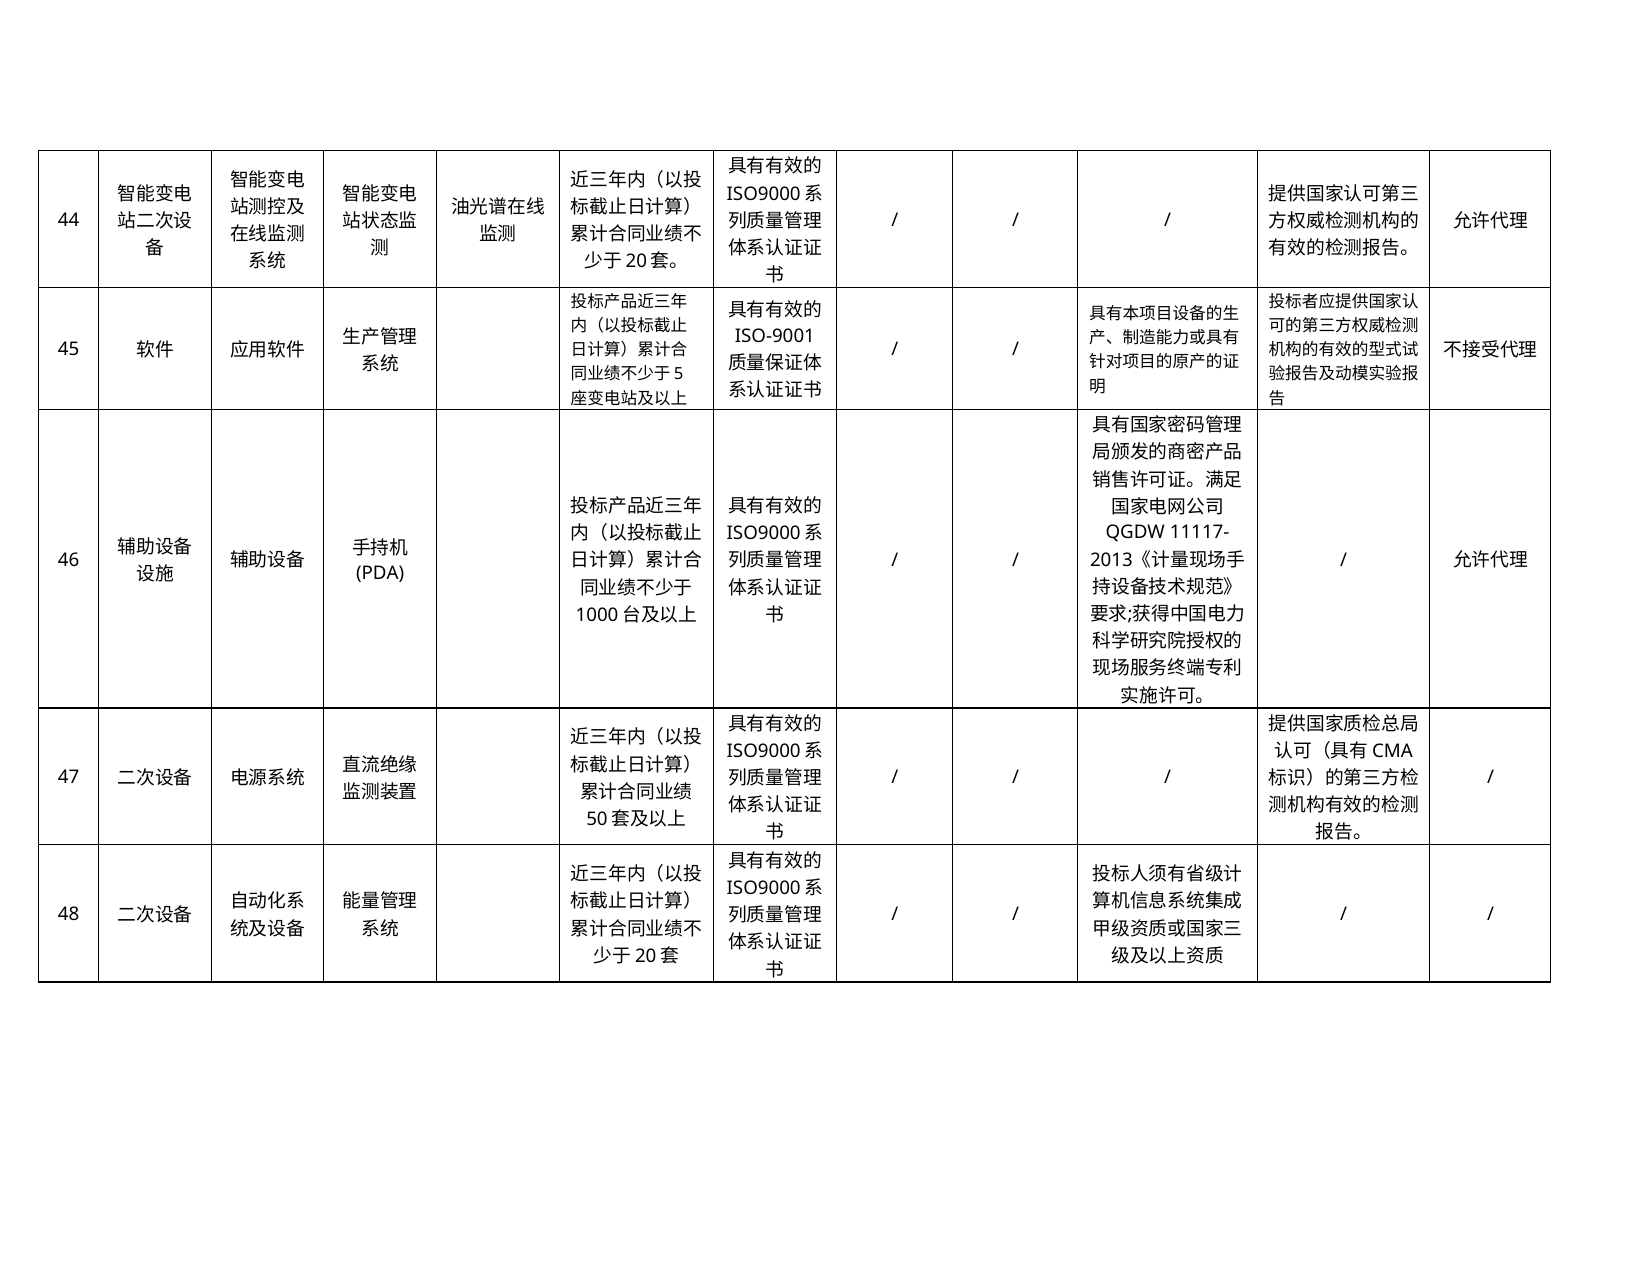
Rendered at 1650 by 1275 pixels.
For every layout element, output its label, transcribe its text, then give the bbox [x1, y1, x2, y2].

table_cell 电源系统 [212, 709, 323, 844]
table_cell 近三年内（以投标截止日计算）累计合同业绩不少于20套 [560, 845, 713, 981]
table_cell / [1078, 709, 1257, 844]
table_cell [1258, 151, 1429, 287]
table_cell 46 [39, 410, 98, 707]
table_cell 辅助设备 [212, 410, 323, 707]
table_cell 手持机(PDA) [324, 410, 436, 707]
table_cell 能量管理系统 [324, 845, 436, 981]
table_cell / [1430, 845, 1550, 981]
table_cell 自动化系统及设备 [212, 845, 323, 981]
table_cell 辅助设备设施 [99, 410, 211, 707]
table_cell / [837, 151, 952, 287]
table_cell 智能变电站测控及在线监测系统 [212, 151, 323, 287]
table_cell 近三年内（以投标截止日计算）累计合同业绩不少于20套。 [560, 151, 713, 287]
table_cell 具有国家密码管理局颁发的商密产品销售许可证。满足国家电网公司QGDW 11117-2013《计量现场手持设备技术规范》要求;获得中国电力科学研究院授权的现场服务终端专利实施许可。 [1078, 410, 1257, 707]
table_cell 提供国家质检总局认可（具有CMA标识）的第三方检测机构有效的检测报告。 [1258, 709, 1429, 844]
table_cell 应用软件 [212, 288, 323, 409]
table_cell 44 [39, 151, 98, 287]
table_cell / [1258, 845, 1429, 981]
table_cell / [837, 709, 952, 844]
table_cell / [837, 845, 952, 981]
table_cell 直流绝缘监测装置 [324, 709, 436, 844]
table_cell 投标人须有省级计算机信息系统集成甲级资质或国家三级及以上资质 [1078, 845, 1257, 981]
table_cell 智能变电站二次设备 [99, 151, 211, 287]
table_cell 47 [39, 709, 98, 844]
table_cell 具有有效的ISO9000系列质量管理体系认证证书 [714, 410, 836, 707]
table_cell 二次设备 [99, 845, 211, 981]
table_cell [714, 151, 836, 287]
table_cell / [953, 288, 1077, 409]
table_cell 二次设备 [99, 709, 211, 844]
table_cell 投标者应提供国家认可的第三方权威检测机构的有效的型式试验报告及动模实验报告 [1258, 288, 1429, 409]
table_cell / [953, 845, 1077, 981]
table_cell / [1078, 151, 1257, 287]
table_cell 软件 [99, 288, 211, 409]
table_cell 具有有效的ISO-9001质量保证体系认证证书 [714, 288, 836, 409]
table_cell [437, 845, 559, 981]
table_cell / [1258, 410, 1429, 707]
table_cell 不接受代理 [1430, 288, 1550, 409]
table_cell / [953, 709, 1077, 844]
table_cell 48 [39, 845, 98, 981]
table_cell / [837, 288, 952, 409]
table_cell 投标产品近三年内（以投标截止日计算）累计合同业绩不少于1000台及以上 [560, 410, 713, 707]
table_cell [437, 288, 559, 409]
table_cell / [953, 151, 1077, 287]
table_cell 具有本项目设备的生产、制造能力或具有针对项目的原产的证明 [1078, 288, 1257, 409]
table_cell 投标产品近三年内（以投标截止日计算）累计合同业绩不少于5座变电站及以上 [560, 288, 713, 409]
table_cell 生产管理系统 [324, 288, 436, 409]
table_cell 45 [39, 288, 98, 409]
table_cell / [1430, 709, 1550, 844]
table_cell [437, 410, 559, 707]
table_cell 具有有效的ISO9000系列质量管理体系认证证书 [714, 709, 836, 844]
table_cell [437, 709, 559, 844]
table_cell 近三年内（以投标截止日计算）累计合同业绩50套及以上 [560, 709, 713, 844]
table_cell / [837, 410, 952, 707]
table_cell 允许代理 [1430, 410, 1550, 707]
table_cell 具有有效的ISO9000系列质量管理体系认证证书 [714, 845, 836, 981]
table_cell / [953, 410, 1077, 707]
table_cell 允许代理 [1430, 151, 1550, 287]
table_cell 智能变电站状态监测 [324, 151, 436, 287]
table_cell 油光谱在线监测 [437, 151, 559, 287]
